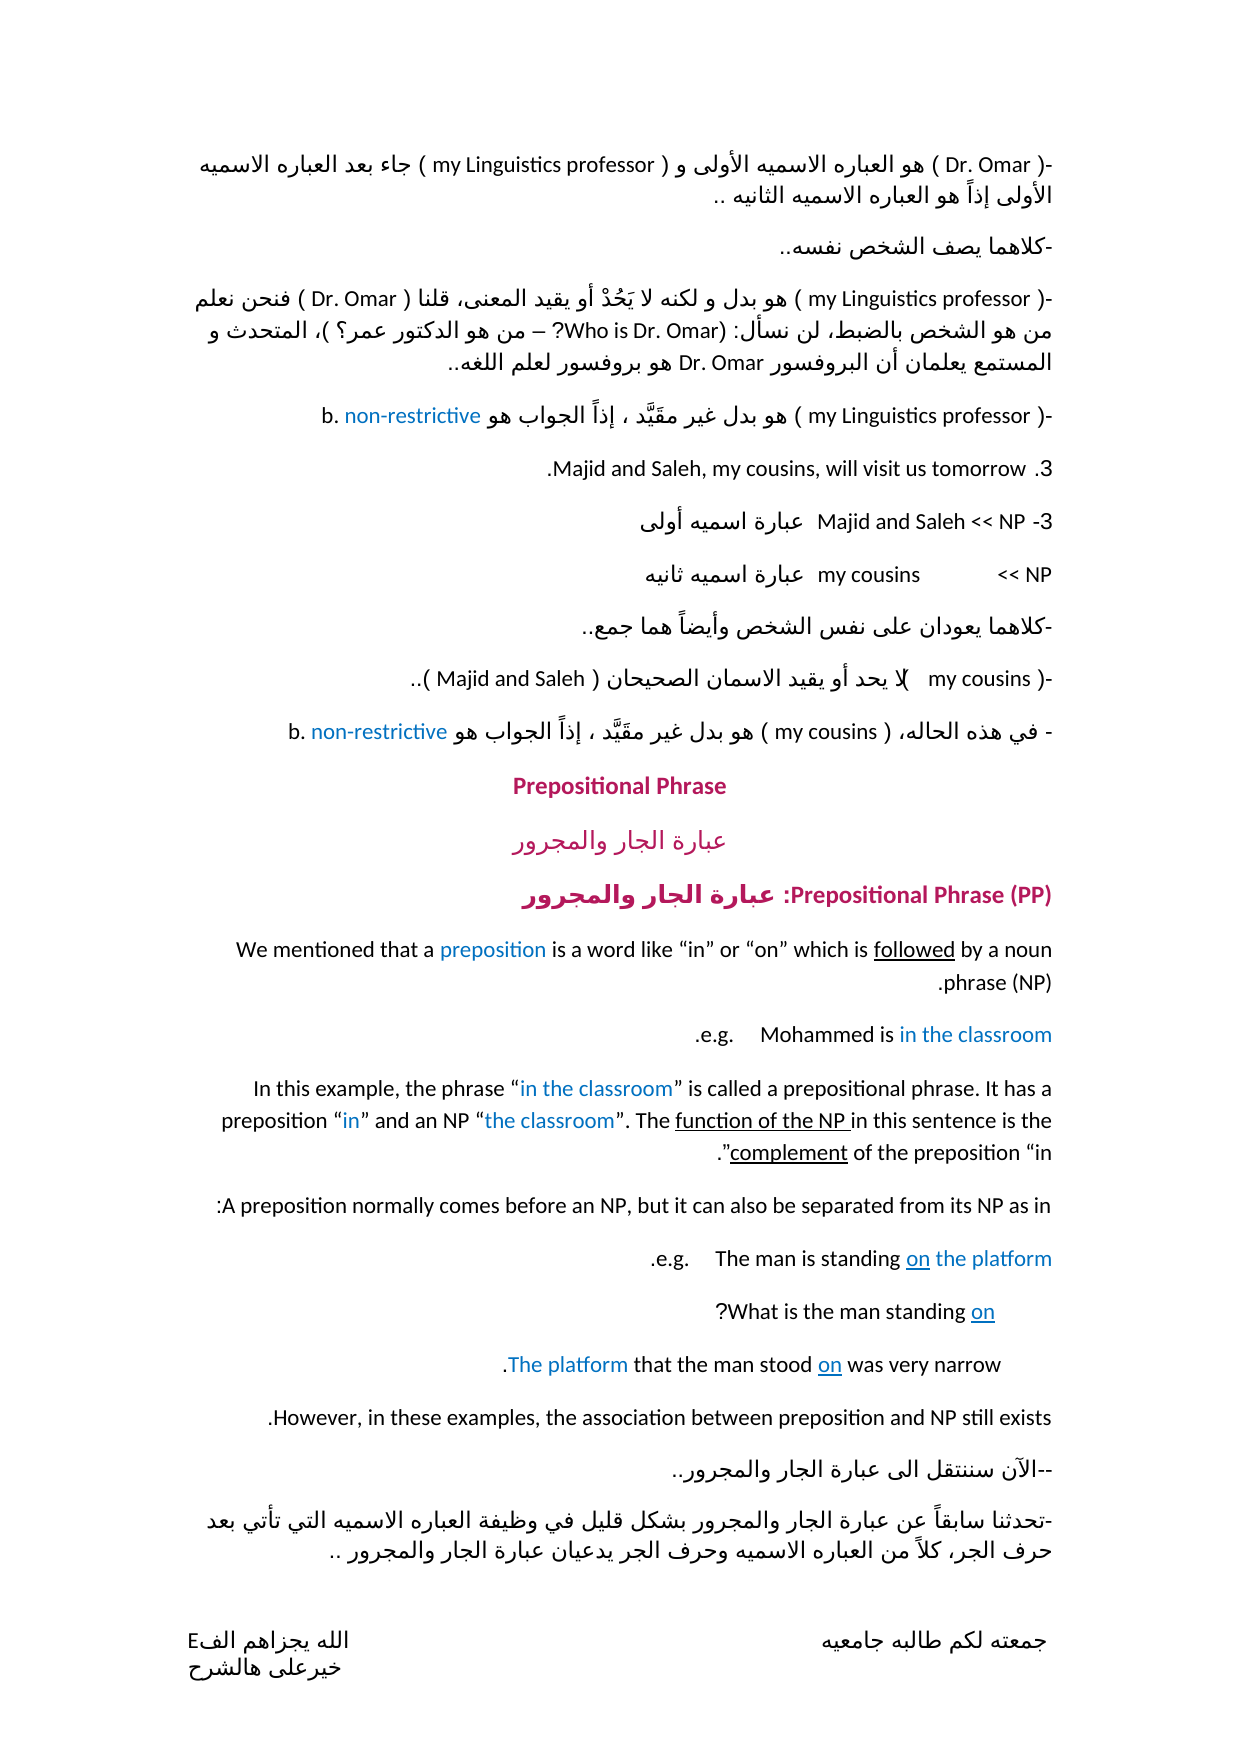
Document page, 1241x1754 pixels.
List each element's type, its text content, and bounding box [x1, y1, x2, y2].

text عبارة الجار والمجرور [187, 826, 1053, 854]
text -تحدثنا سابقاً عن عبارة الجار والمجرور بشكل قليل في وظيفة العباره الاسميه التي تأتي بعد حرف الجر، كلاً من العباره الاسميه وحرف الجر يدعيان عبارة الجار والمجرور .. [187, 1507, 1053, 1564]
text e.g. The man is standing on the platform. [187, 1244, 1053, 1272]
text -( my cousins ) لا يحد أو يقيد الاسمان الصحيحان ( Majid and Saleh ).. [187, 664, 1053, 692]
text e.g. Mohammed is in the classroom. [187, 1021, 1053, 1049]
text - في هذه الحاله، ( my cousins ) هو بدل غير مقَيَّد ، إذاً الجواب هو b. non-restrictive [187, 717, 1053, 745]
text What is the man standing on? [187, 1297, 1053, 1325]
text Prepositional Phrase (PP): عبارة الجار والمجرور [187, 879, 1053, 910]
text In this example, the phrase “in the classroom” is called a prepositional phrase. It has a preposition “in” and an NP “the classroom”. The function of the NP in this sentence is the complement of the preposition “in”. [187, 1074, 1053, 1166]
text A preposition normally comes before an NP, but it can also be separated from its NP as in: [187, 1191, 1053, 1219]
text Prepositional Phrase [187, 770, 1053, 800]
text --الآن سننتقل الى عبارة الجار والمجرور.. [187, 1456, 1053, 1482]
text -( my Linguistics professor ) هو بدل غير مقَيَّد ، إذاً الجواب هو b. non-restrictive [187, 401, 1053, 429]
text However, in these examples, the association between preposition and NP still exists. [187, 1403, 1053, 1431]
text The platform that the man stood on was very narrow. [187, 1350, 1053, 1378]
text my cousins << NP عبارة اسميه ثانيه [187, 560, 1053, 588]
text We mentioned that a preposition is a word like “in” or “on” which is followed by a noun phrase (NP). [187, 935, 1053, 996]
text -( Dr. Omar ) هو العباره الاسميه الأولى و ( my Linguistics professor ) جاء بعد العباره الاسميه الأولى إذاً هو العباره الاسميه الثانيه .. [187, 150, 1053, 208]
text -كلاهما يصف الشخص نفسه.. [187, 233, 1053, 259]
text 3- Majid and Saleh << NP عبارة اسميه أولى [187, 507, 1053, 535]
text 3. Majid and Saleh, my cousins, will visit us tomorrow. [187, 454, 1053, 482]
text -كلاهما يعودان على نفس الشخص وأيضاً هما جمع.. [187, 613, 1053, 639]
text -( my Linguistics professor ) هو بدل و لكنه لا يَحُدْ أو يقيد المعنى، قلنا ( Dr. Omar ) فنحن نعلم من هو الشخص بالضبط، لن نسأل: (Who is Dr. Omar? – من هو الدكتور عمر؟ )، المتحدث و المستمع يعلمان أن البروفسور Dr. Omar هو بروفسور لعلم اللغه.. [187, 284, 1053, 376]
